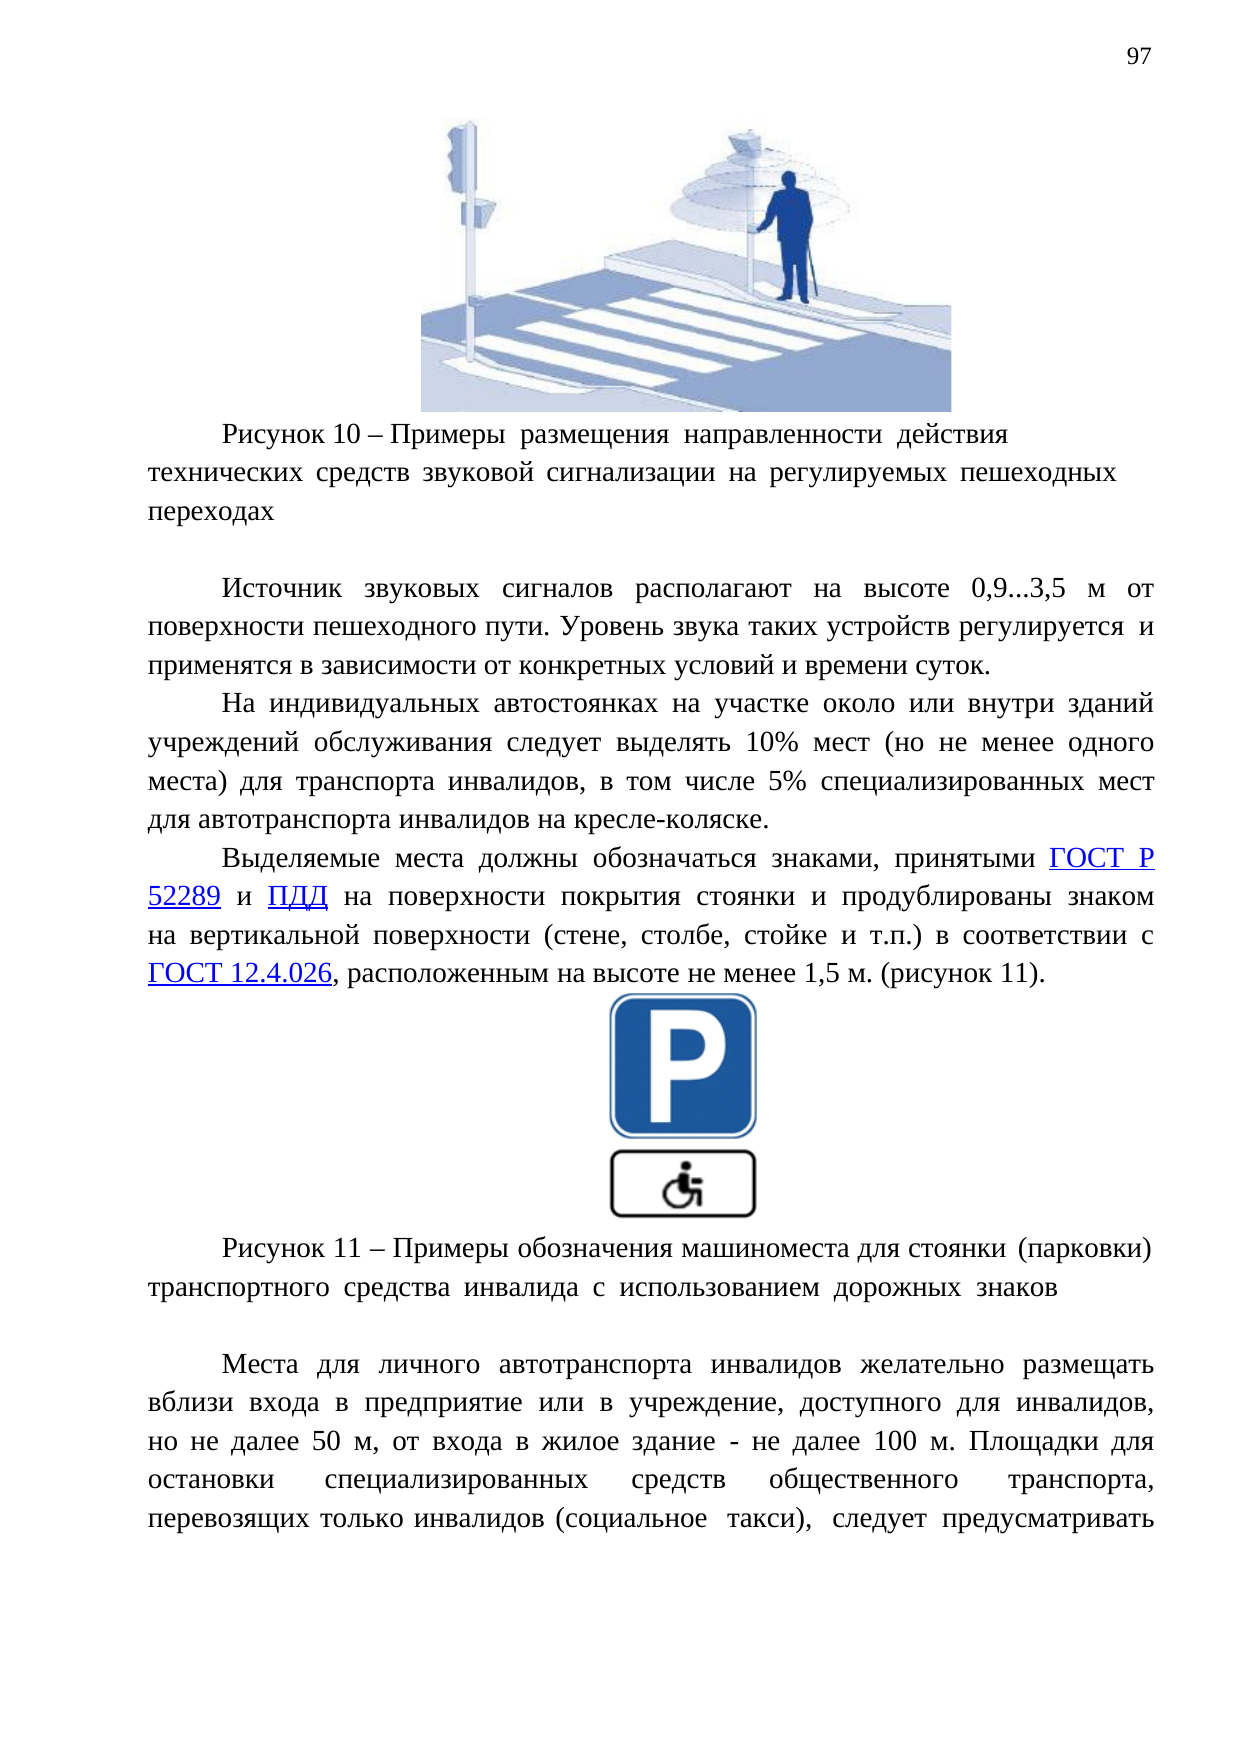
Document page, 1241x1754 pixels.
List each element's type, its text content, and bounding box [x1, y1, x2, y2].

picture [602, 993, 762, 1226]
text Рисунок 10 – Примеры размещения направленности действия технических средств звуковой сигнализации на регулируемых пешеходных переходах [148, 416, 1152, 526]
picture [421, 118, 952, 412]
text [148, 1346, 1154, 1534]
text Рисунок 11 – Примеры обозначения машиноместа для стоянки (парковки) транспортного средства инвалида с использованием дорожных знаков [148, 1230, 1154, 1302]
text Источник звуковых сигналов располагают на высоте 0,9...3,5 м от поверхности пешеходного пути. Уровень звука таких устройств регулируется и применятся в зависимости от конкретных условий и времени суток. [148, 570, 1154, 681]
text На индивидуальных автостоянках на участке около или внутри зданий учреждений обслуживания следует выделять 10% мест (но не менее одного места) для транспорта инвалидов, в том числе 5% специализированных мест для автотранспорта инвалидов на кресле-коляске. [148, 686, 1154, 835]
text Выделяемые места должны обозначаться знаками, принятыми ГОСТ Р 52289 и ПДД на поверхности покрытия стоянки и продублированы знаком на вертикальной поверхности (стене, столбе, стойке и т.п.) в соответствии с ГОСТ 12.4.026, расположенным на высоте не менее 1,5 м. (рисунок 11). [148, 840, 1154, 989]
